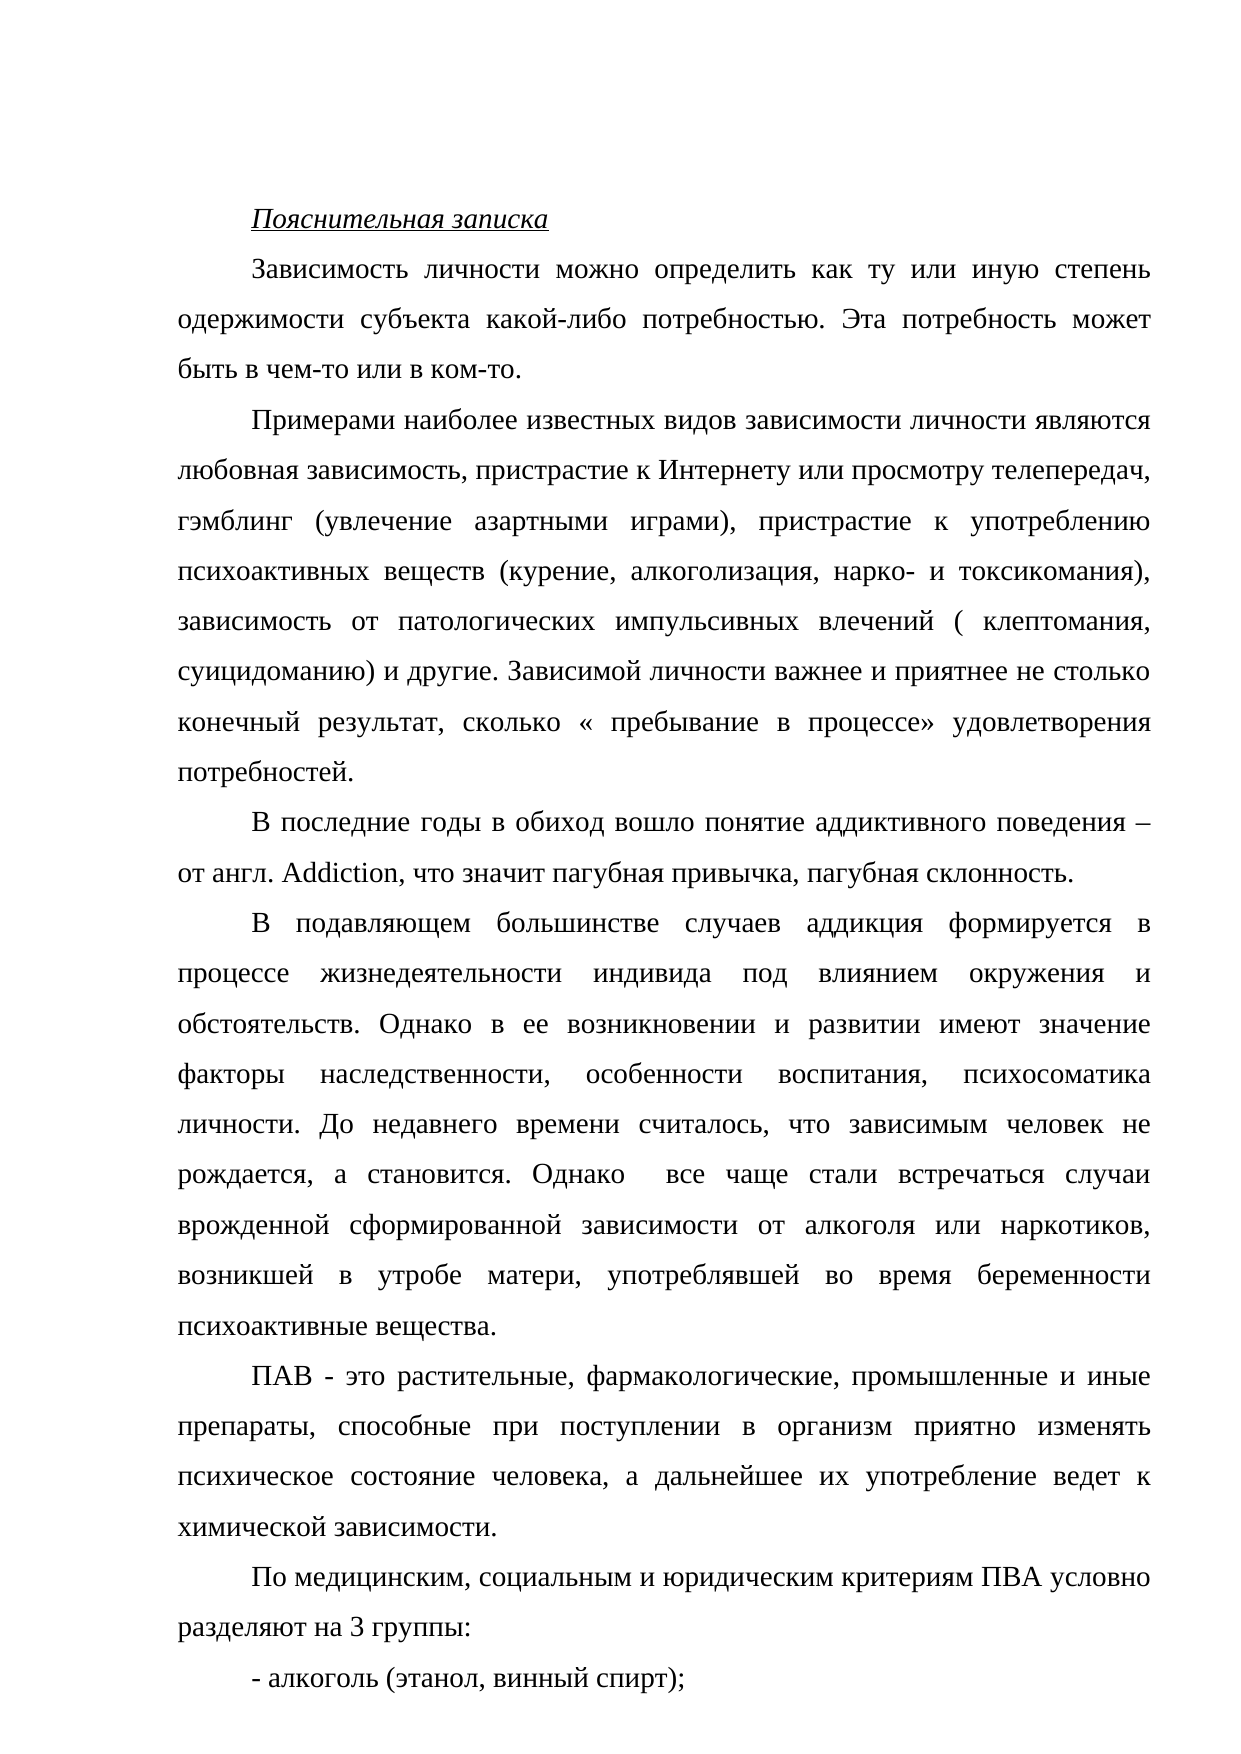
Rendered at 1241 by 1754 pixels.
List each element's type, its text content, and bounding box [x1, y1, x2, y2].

text ПАВ - это растительные, фармакологические, промышленные и иные препараты, способные при поступлении в организм приятно изменять психическое состояние человека, а дальнейшее их употребление ведет к химической зависимости. [177, 1358, 1152, 1542]
text Зависимость личности можно определить как ту или иную степень одержимости субъекта какой-либо потребностью. Эта потребность может быть в чем-то или в ком-то. [177, 251, 1152, 385]
text В подавляющем большинстве случаев аддикция формируется в процессе жизнедеятельности индивида под влиянием окружения и обстоятельств. Однако в ее возникновении и развитии имеют значение факторы наследственности, особенности воспитания, психосоматика личности. До недавнего времени считалось, что зависимым человек не рождается, а становится. Однако все чаще стали встречаться случаи врожденной сформированной зависимости от алкоголя или наркотиков, возникшей в утробе матери, употреблявшей во время беременности психоактивные вещества. [177, 905, 1152, 1341]
text - алкоголь (этанол, винный спирт); [177, 1660, 1152, 1693]
text В последние годы в обиход вошло понятие аддиктивного поведения –от англ. Addiction, что значит пагубная привычка, пагубная склонность. [177, 804, 1152, 888]
text Примерами наиболее известных видов зависимости личности являются любовная зависимость, пристрастие к Интернету или просмотру телепередач, гэмблинг (увлечение азартными играми), пристрастие к употреблению психоактивных веществ (курение, алкоголизация, нарко- и токсикомания), зависимость от патологических импульсивных влечений ( клептомания, суицидоманию) и другие. Зависимой личности важнее и приятнее не столько конечный результат, сколько « пребывание в процессе» удовлетворения потребностей. [177, 402, 1152, 788]
text Пояснительная записка [177, 201, 1152, 234]
text По медицинским, социальным и юридическим критериям ПВА условно разделяют на 3 группы: [177, 1559, 1152, 1643]
